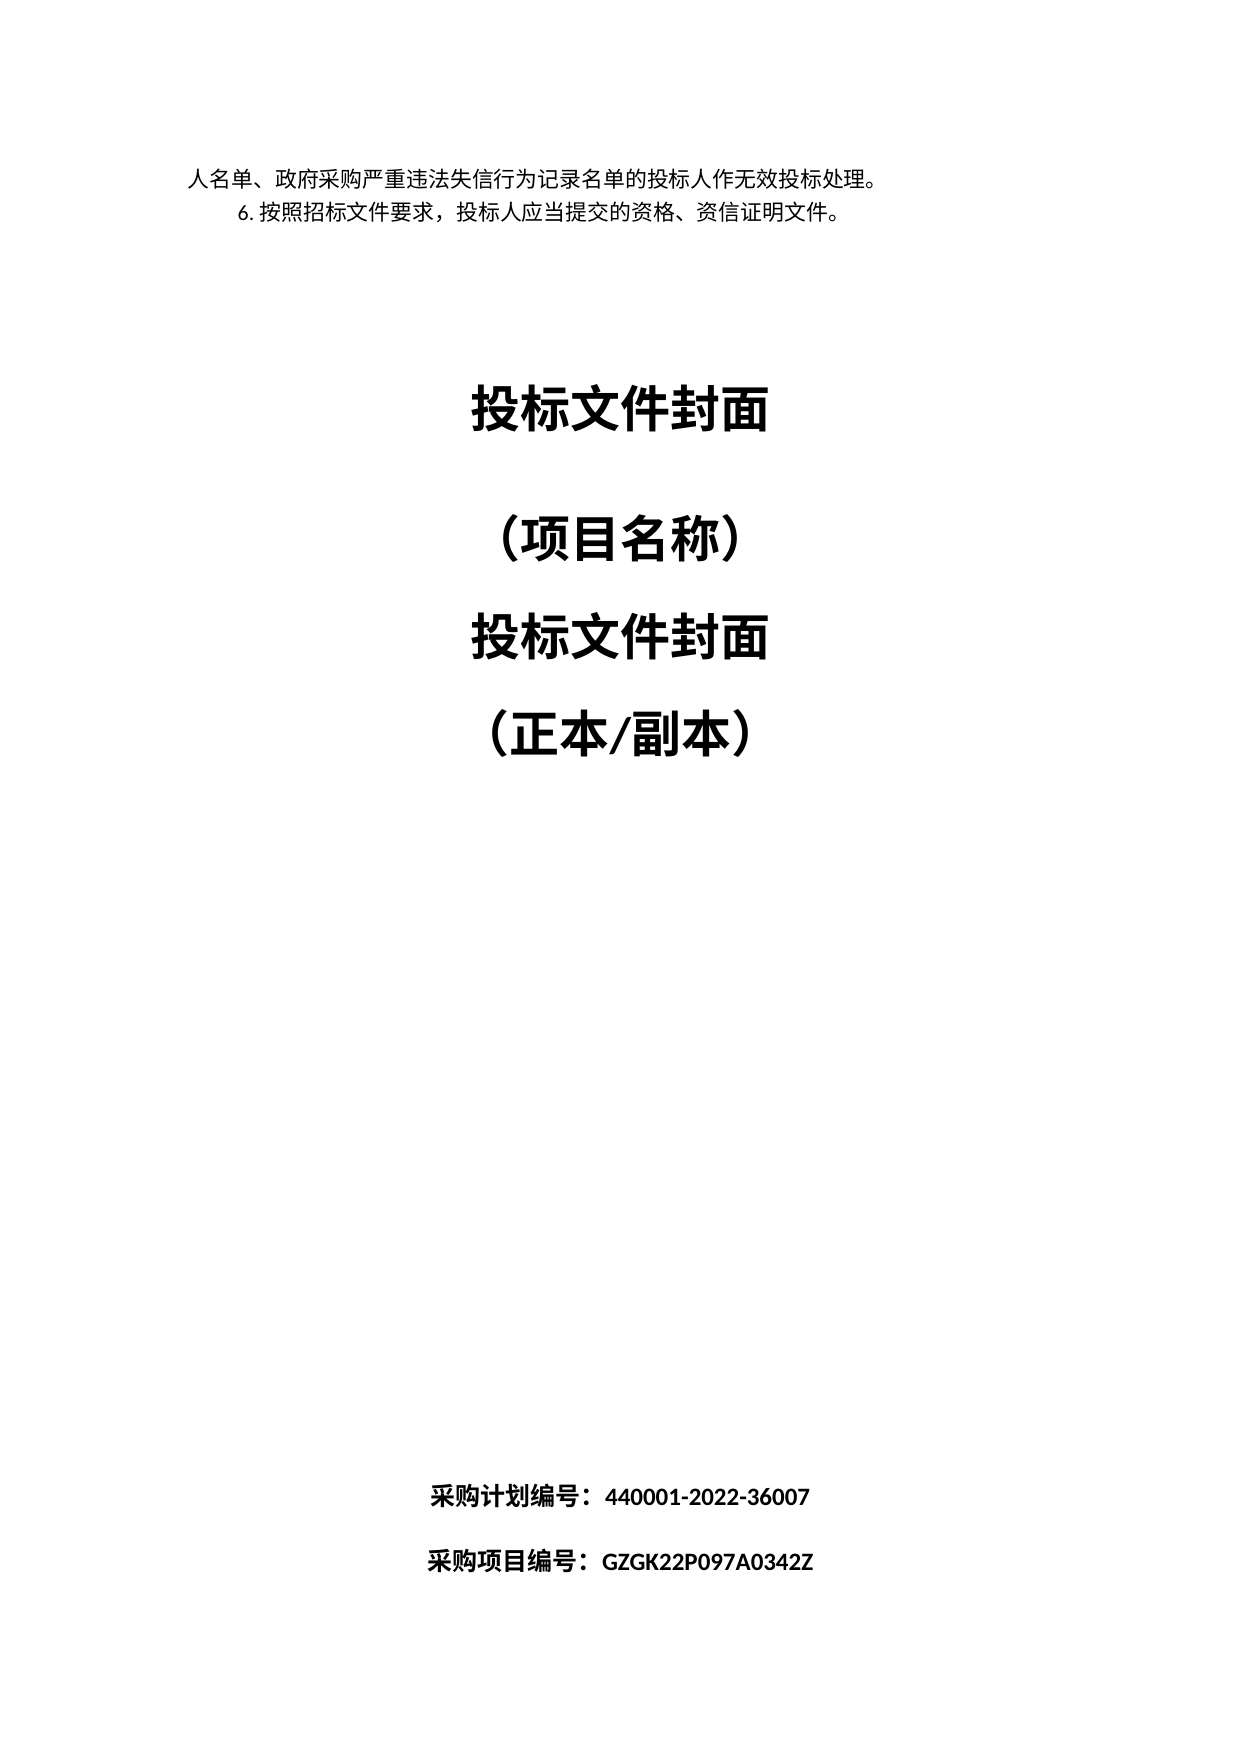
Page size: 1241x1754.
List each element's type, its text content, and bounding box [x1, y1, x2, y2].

text 6. 按照招标文件要求，投标人应当提交的资格、资信证明文件。 [187, 194, 1053, 227]
text （项目名称） [187, 487, 1053, 584]
text 投标文件封面 [187, 584, 1053, 682]
text （正本/副本） [187, 682, 1053, 1462]
text 投标文件封面 [187, 357, 1053, 454]
text 采购计划编号：440001-2022-36007 [187, 1462, 1053, 1527]
text 采购项目编号：GZGK22P097A0342Z [187, 1527, 1053, 1592]
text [187, 162, 1053, 194]
